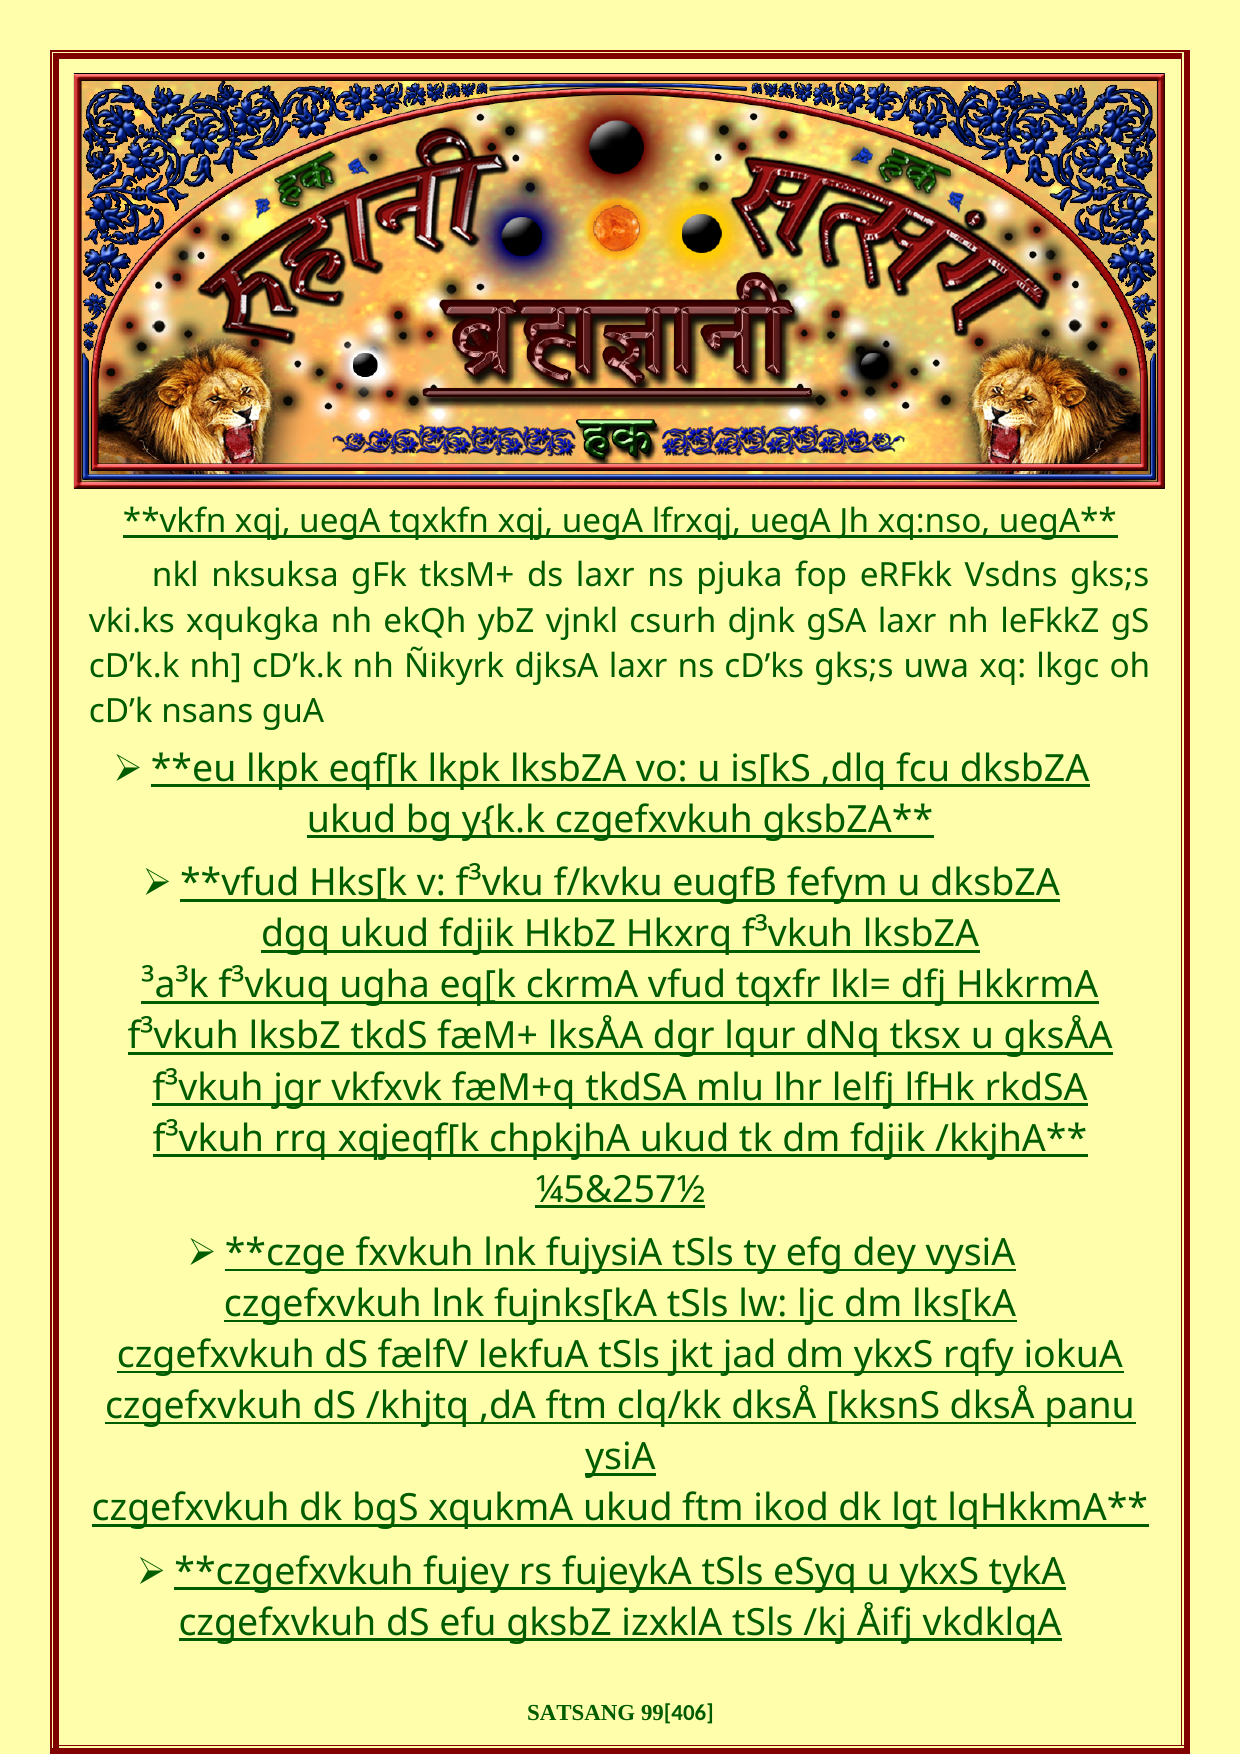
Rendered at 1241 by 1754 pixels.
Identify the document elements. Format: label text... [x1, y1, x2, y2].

list **vfud Hks[k v: f³vku f/kvku eugfB fefym u dksbZA [59, 856, 1152, 907]
text dgq ukud fdjik HkbZ Hkxrq f³vkuh lksbZA [89, 907, 1152, 958]
list **czgefxvkuh fujey rs fujeykA tSls eSyq u ykxS tykA [59, 1544, 1152, 1595]
text **vkfn xqj, uegA tqxkfn xqj, uegA lfrxqj, uegA Jh xq:nso, uegA** [89, 497, 1152, 543]
list **czge fxvkuh lnk fujysiA tSls ty efg dey vysiA [59, 1225, 1152, 1276]
text czgefxvkuh dk bgS xqukmA ukud ftm ikod dk lgt lqHkkmA** [89, 1481, 1152, 1532]
text ukud bg y{k.k czgefxvkuh gksbZA** [89, 792, 1152, 843]
text czgefxvkuh dS /khjtq ,dA ftm clq/kk dksÅ [kksnS dksÅ panu ysiA [89, 1378, 1152, 1481]
text czgefxvkuh lnk fujnks[kA tSls lw: ljc dm lks[kA [89, 1276, 1152, 1327]
text ³a³k f³vkuq ugha eq[k ckrmA vfud tqxfr lkl= dfj HkkrmA [89, 958, 1152, 1009]
text f³vkuh lksbZ tkdS fæM+ lksÅA dgr lqur dNq tksx u gksÅA [89, 1009, 1152, 1060]
text nkl nksuksa gFk tksM+ ds laxr ns pjuka fop eRFkk Vsdns gks;s vki.ks xqukgka nh ekQh ybZ vjnkl csurh djnk gSA laxr nh leFkkZ gS cD’k.k nh] cD’k.k nh Ñikyrk djksA laxr ns cD’ks gks;s uwa xq: lkgc oh cD’k nsans guA [89, 551, 1152, 733]
text f³vkuh jgr vkfxvk fæM+q tkdSA mlu lhr lelfj lfHk rkdSA [89, 1060, 1152, 1111]
list **eu lkpk eqf[k lkpk lksbZA vo: u is[kS ,dlq fcu dksbZA [59, 741, 1152, 792]
text czgefxvkuh dS fælfV lekfuA tSls jkt jad dm ykxS rqfy iokuA [89, 1327, 1152, 1378]
text czgefxvkuh dS efu gksbZ izxklA tSls /kj Åifj vkdklqA [89, 1595, 1152, 1646]
text f³vkuh rrq xqjeqf[k chpkjhA ukud tk dm fdjik /kkjhA** ¼5&257½ [89, 1111, 1152, 1213]
picture [73, 73, 1165, 489]
